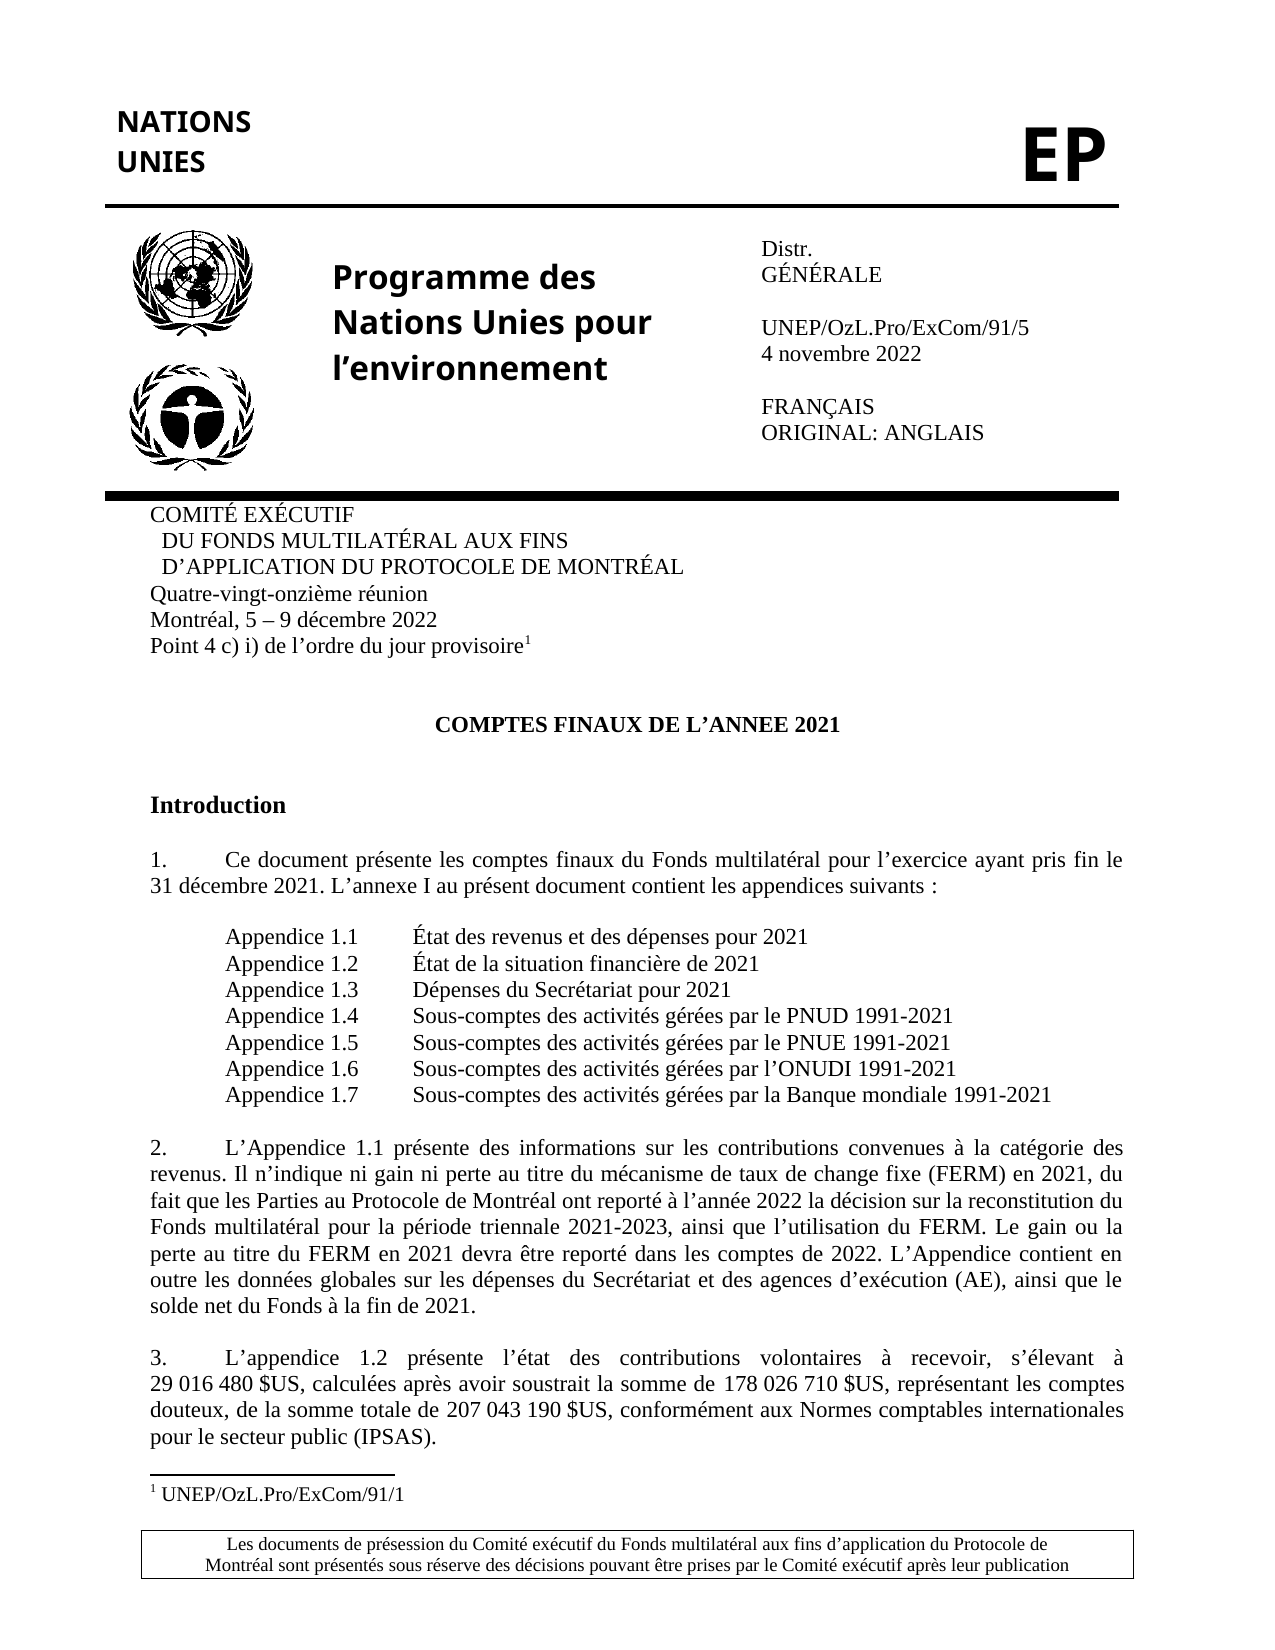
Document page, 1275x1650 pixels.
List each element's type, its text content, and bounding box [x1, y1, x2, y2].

subtitle Appendice 1.5 Sous-comptes des activités gérées par le PNUE 1991-2021 [225, 1029, 1125, 1055]
text Introduction [150, 791, 1125, 819]
picture [125, 359, 257, 475]
text COMPTES FINAUX DE L’ANNEE 2021 [150, 711, 1125, 738]
subtitle L’appendice 1.2 présente l’état des contributions volontaires à recevoir, s’élevant à 29 016 480 $US, calculées après avoir soustrait la somme de 178 026 710 $US, représentant les comptes douteux, de la somme totale de 207 043 190 $US, conformément aux Normes comptables internationales pour le secteur public (IPSAS). [150, 1344, 1125, 1449]
table_cell Distr. GÉNÉRALE UNEP/OzL.Pro/ExCom/91/5 4 novembre 2022 FRANÇAIS ORIGINAL: ANGLAIS [750, 208, 1119, 491]
subtitle Point 4 c) i) de l’ordre du jour provisoire [150, 632, 1125, 659]
subtitle Appendice 1.2 État de la situation financière de 2021 [225, 950, 1125, 976]
subtitle L’Appendice 1.1 présente des informations sur les contributions convenues à la catégorie des revenus. Il n’indique ni gain ni perte au titre du mécanisme de taux de change fixe (FERM) en 2021, du fait que les Parties au Protocole de Montréal ont reporté à l’année 2022 la décision sur la reconstitution du Fonds multilatéral pour la période triennale 2021-2023, ainsi que l’utilisation du FERM. Le gain ou la perte au titre du FERM en 2021 devra être reporté dans les comptes de 2022. L’Appendice contient en outre les données globales sur les dépenses du Secrétariat et des agences d’exécution (AE), ainsi que le solde net du Fonds à la fin de 2021. [150, 1134, 1125, 1319]
subtitle Appendice 1.7 Sous-comptes des activités gérées par la Banque mondiale 1991-2021 [225, 1081, 1125, 1108]
table_header EP [750, 101, 1119, 203]
subtitle Ce document présente les comptes finaux du Fonds multilatéral pour l’exercice ayant pris fin le 31 décembre 2021. L’annexe I au présent document contient les appendices suivants : [150, 846, 1125, 898]
table_header NATIONS UNIES [105, 101, 750, 203]
subtitle Appendice 1.4 Sous-comptes des activités gérées par le PNUD 1991-2021 [225, 1002, 1125, 1029]
subtitle Appendice 1.1 État des revenus et des dépenses pour 2021 [225, 923, 1125, 950]
subtitle Appendice 1.6 Sous-comptes des activités gérées par l’ONUDI 1991-2021 [225, 1055, 1125, 1081]
table_cell [105, 208, 321, 491]
text COMITÉ EXÉCUTIF DU FONDS MULTILATÉRAL AUX FINS D’APPLICATION DU PROTOCOLE DE MONTRÉAL Quatre-vingt-onzième réunion [150, 501, 1125, 606]
table_cell Programme des Nations Unies pour l’environnement [321, 208, 750, 491]
subtitle Appendice 1.3 Dépenses du Secrétariat pour 2021 [225, 976, 1125, 1002]
text Montréal, 5 – 9 décembre 2022 [150, 606, 1125, 632]
